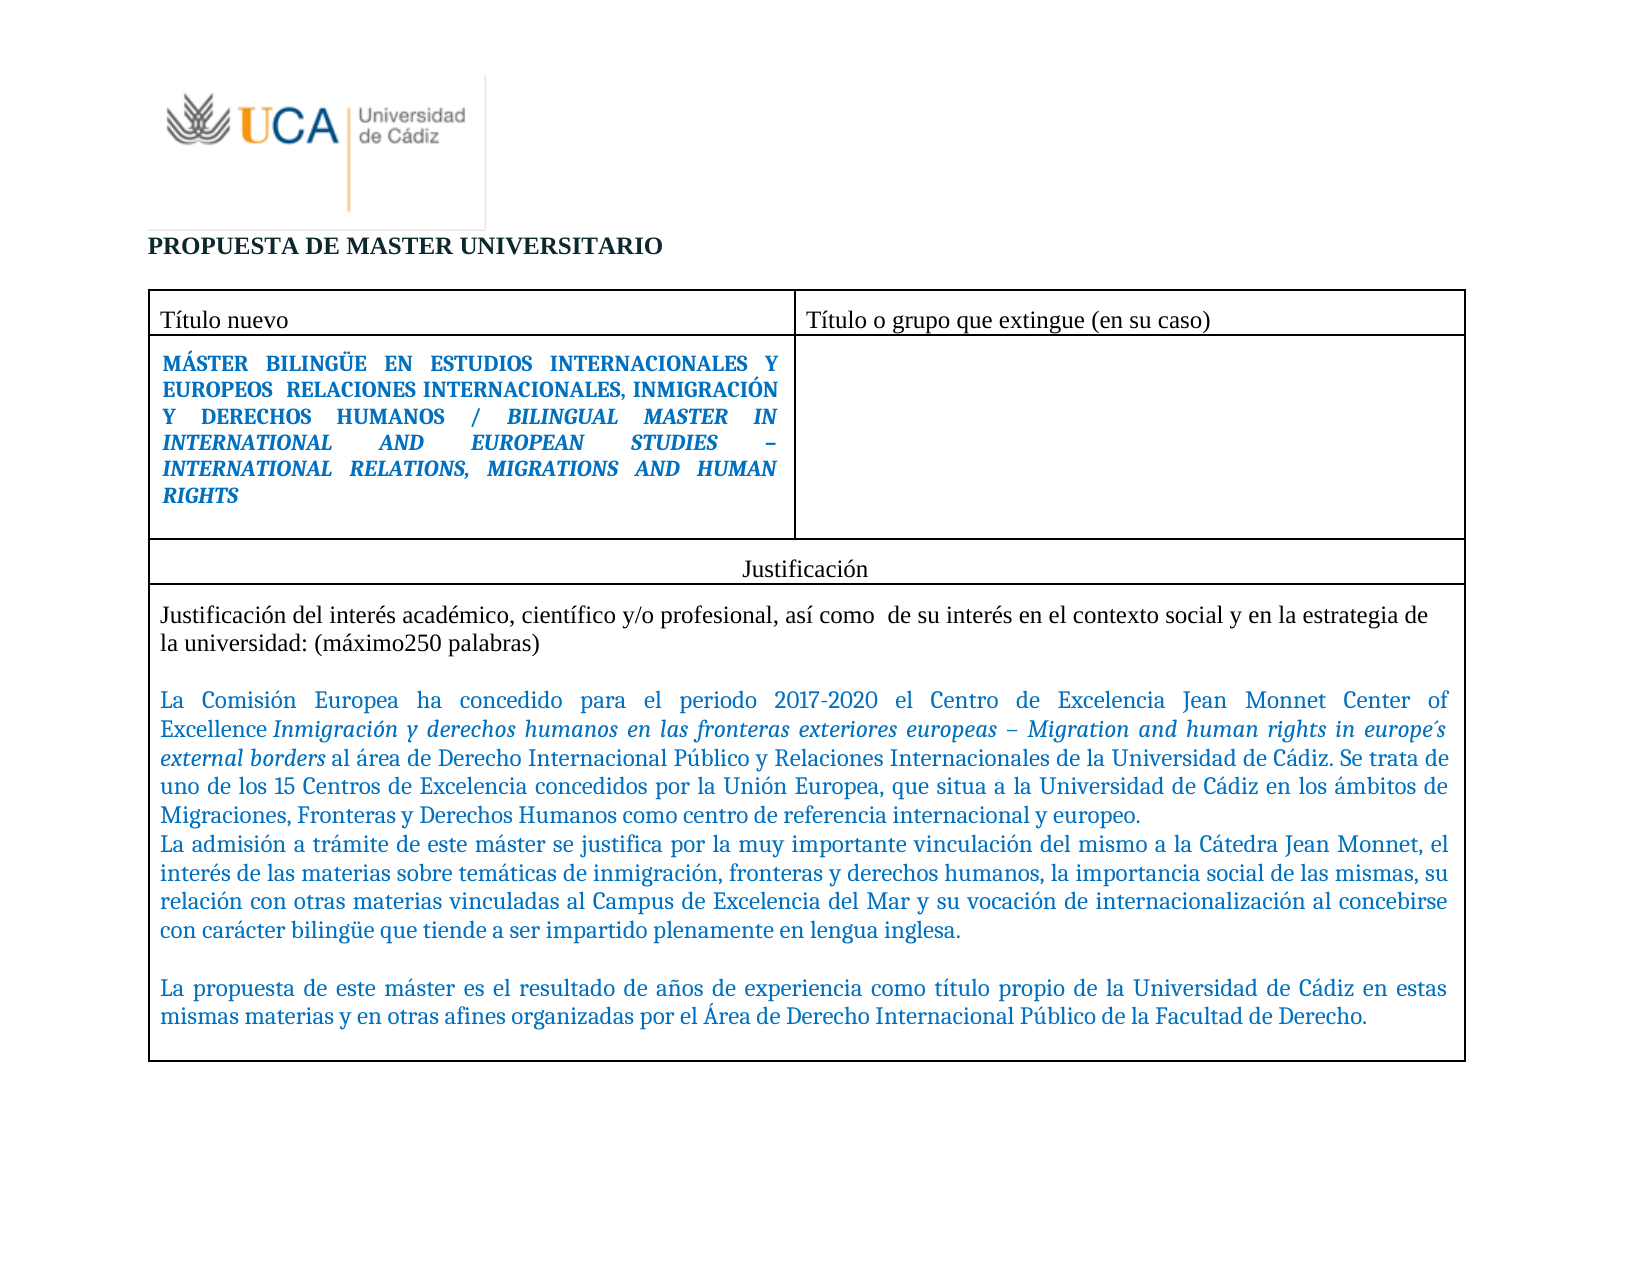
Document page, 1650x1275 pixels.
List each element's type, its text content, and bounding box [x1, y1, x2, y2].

text PROPUESTA DE MASTER UNIVERSITARIO [148, 231, 1502, 260]
table_cell Justificación [150, 540, 1464, 583]
picture [147, 75, 487, 232]
table_cell [796, 336, 1464, 538]
table_header Título o grupo que extingue (en su caso) [796, 291, 1464, 334]
table_header Título nuevo [150, 291, 794, 334]
table_cell MÁSTER BILINGÜE EN ESTUDIOS INTERNACIONALES Y EUROPEOS RELACIONES INTERNACIONALES, INMIGRACIÓN Y DERECHOS HUMANOS / BILINGUAL MASTER IN INTERNATIONAL AND EUROPEAN STUDIES – INTERNATIONAL RELATIONS, MIGRATIONS AND HUMAN RIGHTS [150, 336, 794, 538]
table_cell Justificación del interés académico, científico y/o profesional, así como de su interés en el contexto social y en la estrategia de la universidad: (máximo250 palabras) La Comisión Europea ha concedido para el periodo 2017-2020 el Centro de Excelencia Jean Monnet Center of Excellence Inmigración y derechos humanos en las fronteras exteriores europeas – Migration and human rights in europe´s external borders al área de Derecho Internacional Público y Relaciones Internacionales de la Universidad de Cádiz. Se trata de uno de los 15 Centros de Excelencia concedidos por la Unión Europea, que situa a la Universidad de Cádiz en los ámbitos de Migraciones, Fronteras y Derechos Humanos como centro de referencia internacional y europeo. La admisión a trámite de este máster se justifica por la muy importante vinculación del mismo a la Cátedra Jean Monnet, el interés de las materias sobre temáticas de inmigración, fronteras y derechos humanos, la importancia social de las mismas, su relación con otras materias vinculadas al Campus de Excelencia del Mar y su vocación de internacionalización al concebirse con carácter bilingüe que tiende a ser impartido plenamente en lengua inglesa. La propuesta de este máster es el resultado de años de experiencia como título propio de la Universidad de Cádiz en estas mismas materias y en otras afines organizadas por el Área de Derecho Internacional Público de la Facultad de Derecho. [150, 585, 1464, 1060]
